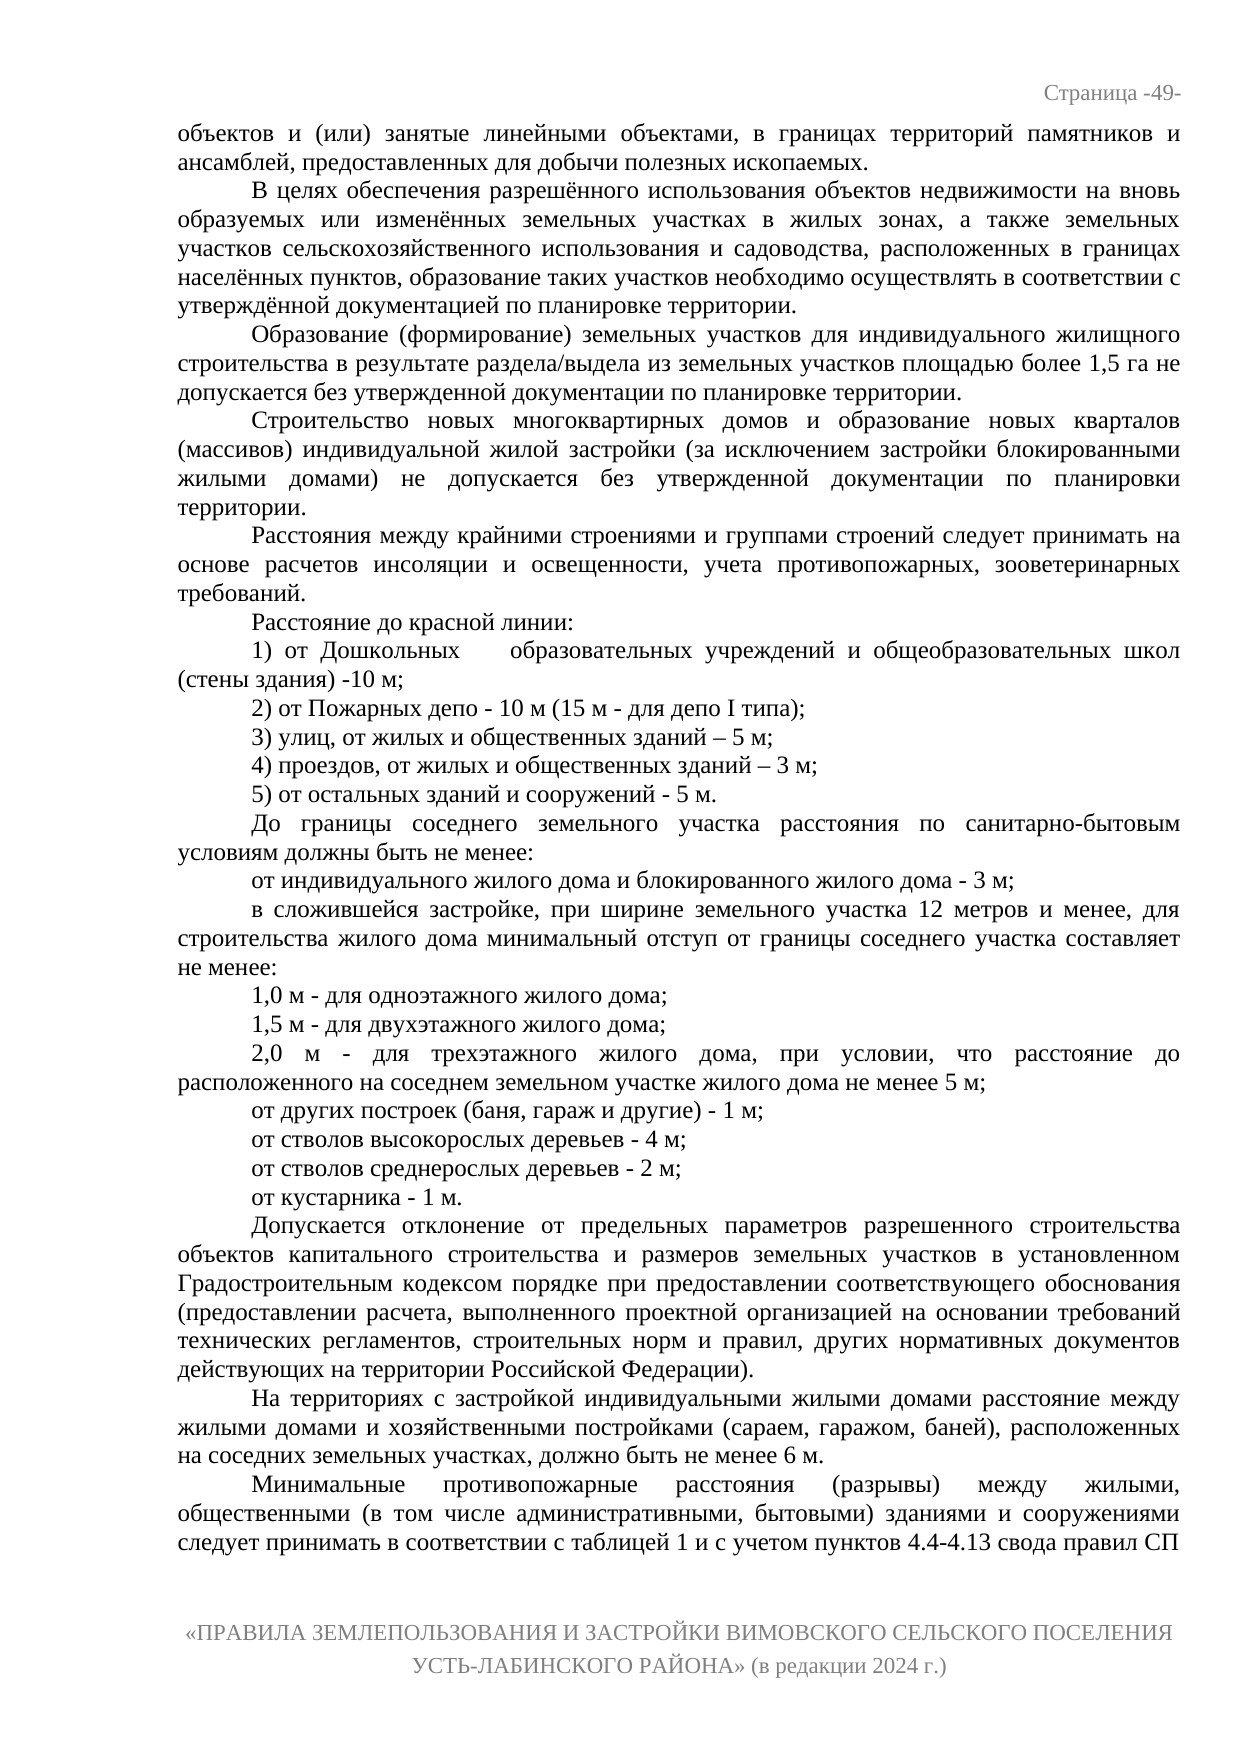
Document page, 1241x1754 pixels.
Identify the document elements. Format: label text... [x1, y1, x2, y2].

text Допускается отклонение от предельных параметров разрешенного строительства объектов капитального строительства и размеров земельных участков в установленном Градостроительным кодексом порядке при предоставлении соответствующего обоснования (предоставлении расчета, выполненного проектной организацией на основании требований технических регламентов, строительных норм и правил, других нормативных документов действующих на территории Российской Федерации). [177, 1211, 1181, 1383]
text от стволов среднерослых деревьев - 2 м; [177, 1153, 1181, 1182]
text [177, 118, 1181, 176]
text До границы соседнего земельного участка расстояния по санитарно-бытовым условиям должны быть не менее: [177, 808, 1181, 866]
text 2) от Пожарных депо - 10 м (15 м - для депо I типа); [177, 693, 1181, 722]
text от других построек (баня, гараж и другие) - 1 м; [177, 1096, 1181, 1124]
text 3) улиц, от жилых и общественных зданий – 5 м; [177, 722, 1181, 751]
text В целях обеспечения разрешённого использования объектов недвижимости на вновь образуемых или изменённых земельных участках в жилых зонах, а также земельных участков сельскохозяйственного использования и садоводства, расположенных в границах населённых пунктов, образование таких участков необходимо осуществлять в соответствии с утверждённой документацией по планировке территории. [177, 176, 1181, 319]
text от индивидуального жилого дома и блокированного жилого дома - 3 м; [177, 866, 1181, 894]
text 1,0 м - для одноэтажного жилого дома; [177, 981, 1181, 1009]
text от кустарника - 1 м. [177, 1182, 1181, 1211]
text 1) от Дошкольных образовательных учреждений и общеобразовательных школ (стены здания) -10 м; [177, 636, 1181, 693]
text Расстояние до красной линии: [177, 607, 1181, 636]
text Расстояния между крайними строениями и группами строений следует принимать на основе расчетов инсоляции и освещенности, учета противопожарных, зооветеринарных требований. [177, 521, 1181, 607]
text 1,5 м - для двухэтажного жилого дома; [177, 1009, 1181, 1038]
text На территориях с застройкой индивидуальными жилыми домами расстояние между жилыми домами и хозяйственными постройками (сараем, гаражом, баней), расположенных на соседних земельных участках, должно быть не менее 6 м. [177, 1383, 1181, 1469]
text 2,0 м - для трехэтажного жилого дома, при условии, что расстояние до расположенного на соседнем земельном участке жилого дома не менее 5 м; [177, 1038, 1181, 1096]
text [177, 1469, 1181, 1556]
text от стволов высокорослых деревьев - 4 м; [177, 1124, 1181, 1153]
text 4) проездов, от жилых и общественных зданий – 3 м; [177, 751, 1181, 779]
text 5) от остальных зданий и сооружений - 5 м. [177, 779, 1181, 808]
text в сложившейся застройке, при ширине земельного участка 12 метров и менее, для строительства жилого дома минимальный отступ от границы соседнего участка составляет не менее: [177, 894, 1181, 981]
text Строительство новых многоквартирных домов и образование новых кварталов (массивов) индивидуальной жилой застройки (за исключением застройки блокированными жилыми домами) не допускается без утвержденной документации по планировки территории. [177, 406, 1181, 521]
text Образование (формирование) земельных участков для индивидуального жилищного строительства в результате раздела/выдела из земельных участков площадью более 1,5 га не допускается без утвержденной документации по планировке территории. [177, 319, 1181, 406]
